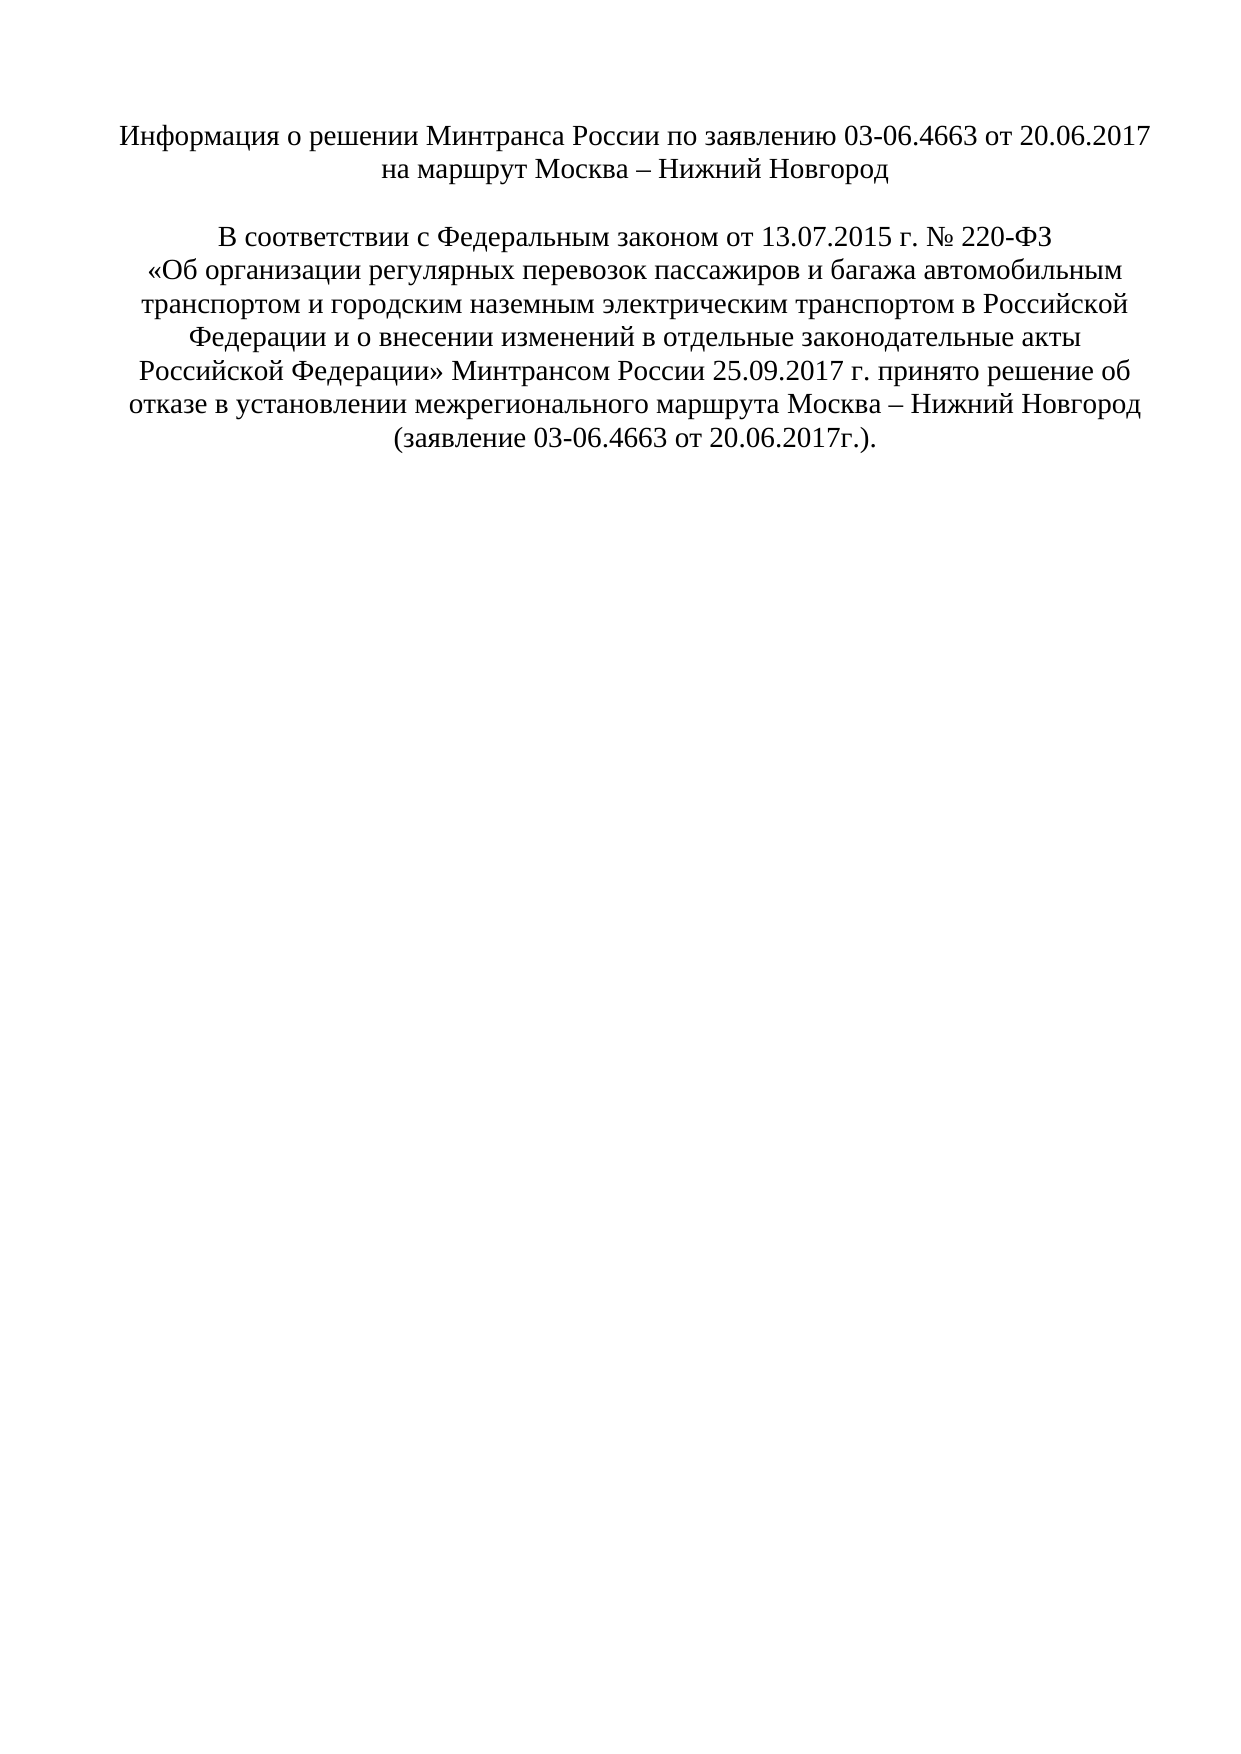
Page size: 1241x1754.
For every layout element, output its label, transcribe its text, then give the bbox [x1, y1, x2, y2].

text В соответствии с Федеральным законом от 13.07.2015 г. № 220-ФЗ «Об организации регулярных перевозок пассажиров и багажа автомобильным транспортом и городским наземным электрическим транспортом в Российской Федерации и о внесении изменений в отдельные законодательные акты Российской Федерации» Минтрансом России 25.09.2017 г. принято решение об отказе в установлении межрегионального маршрута Москва – Нижний Новгород (заявление 03-06.4663 от 20.06.2017г.). [118, 219, 1152, 453]
text Информация о решении Минтранса России по заявлению 03-06.4663 от 20.06.2017 на маршрут Москва – Нижний Новгород [118, 118, 1152, 185]
